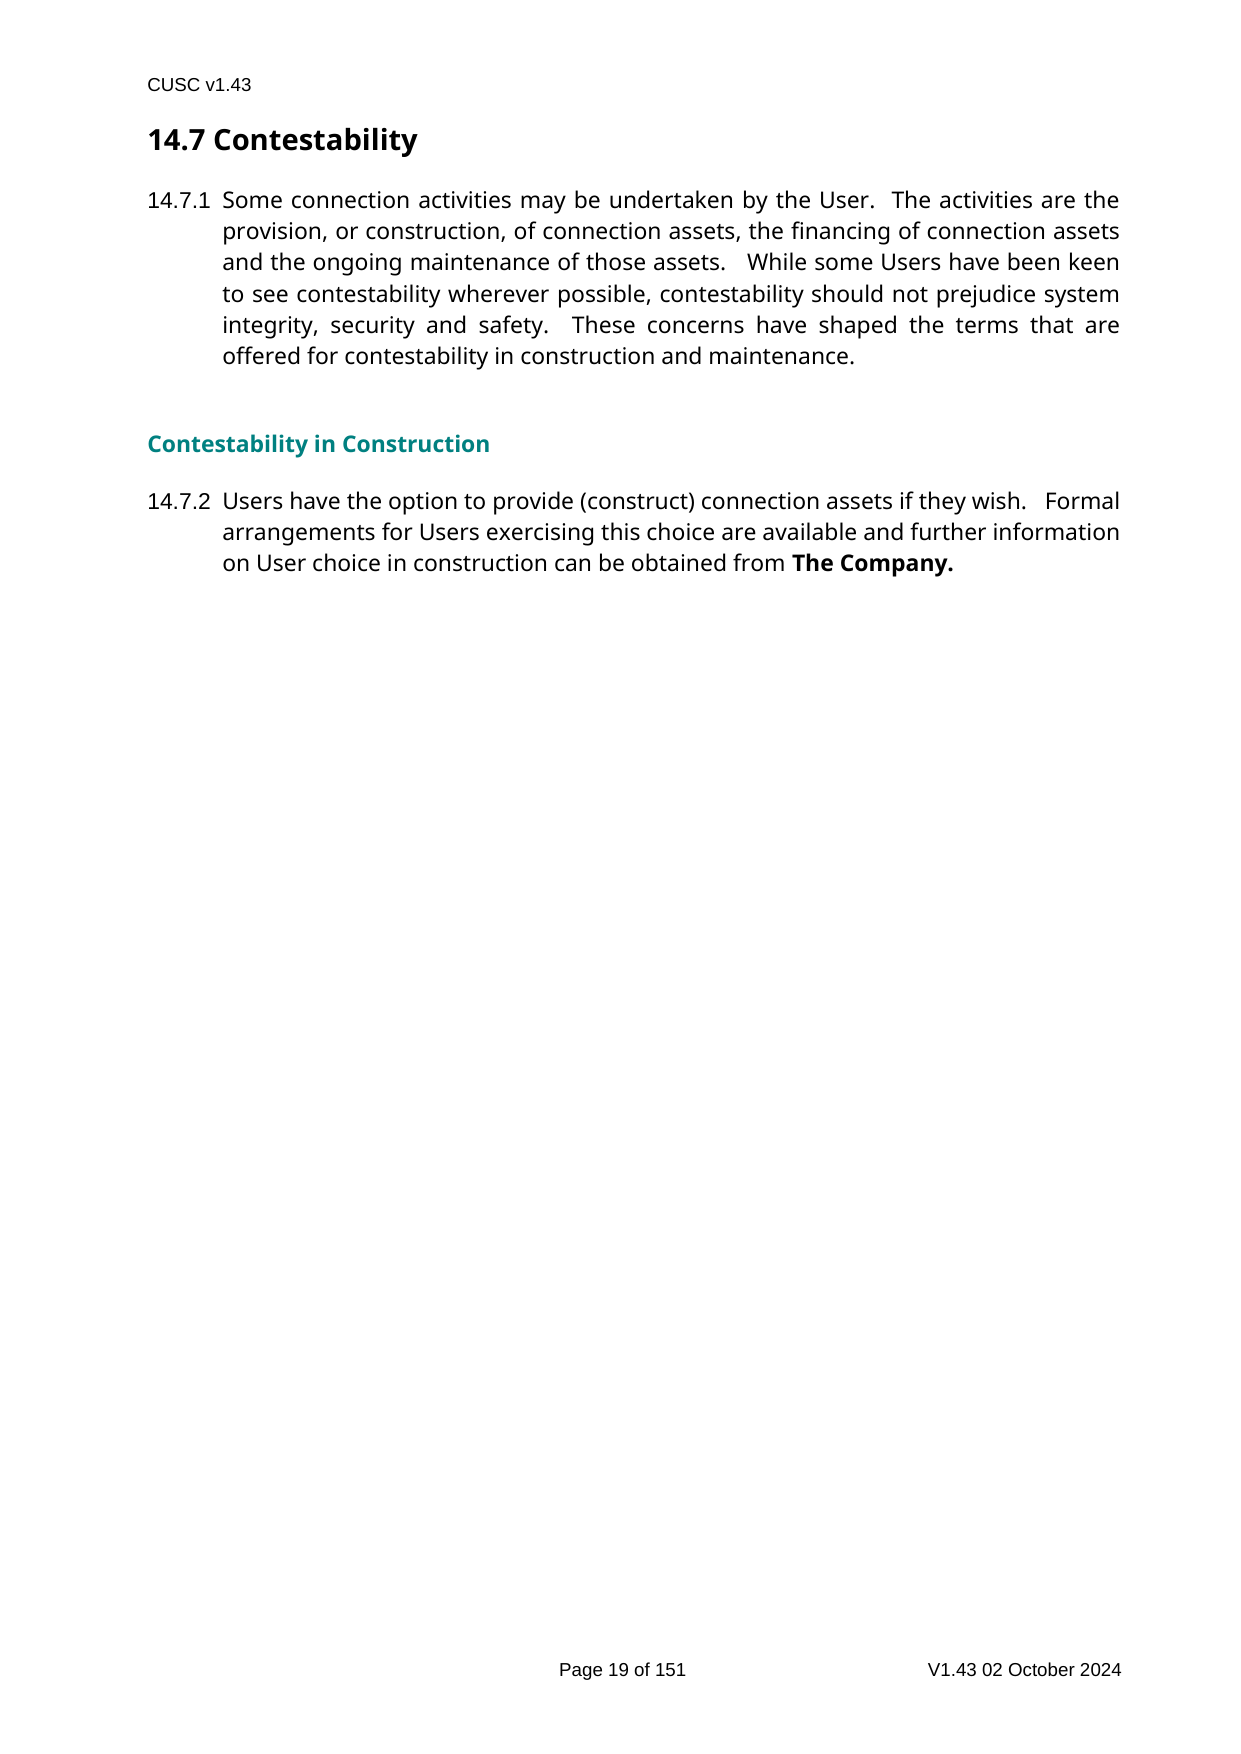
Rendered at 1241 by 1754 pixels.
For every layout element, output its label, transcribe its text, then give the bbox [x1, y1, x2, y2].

list Users have the option to provide (construct) connection assets if they wish. Formal arrangements for Users exercising this choice are available and further information on User choice in construction can be obtained from The Company. [147, 485, 1121, 578]
subtitle Contestability in Construction [147, 428, 1121, 459]
list Some connection activities may be undertaken by the User. The activities are the provision, or construction, of connection assets, the financing of connection assets and the ongoing maintenance of those assets. While some Users have been keen to see contestability wherever possible, contestability should not prejudice system integrity, security and safety. These concerns have shaped the terms that are offered for contestability in construction and maintenance. [147, 184, 1121, 371]
subtitle 14.7 Contestability [147, 119, 1121, 158]
